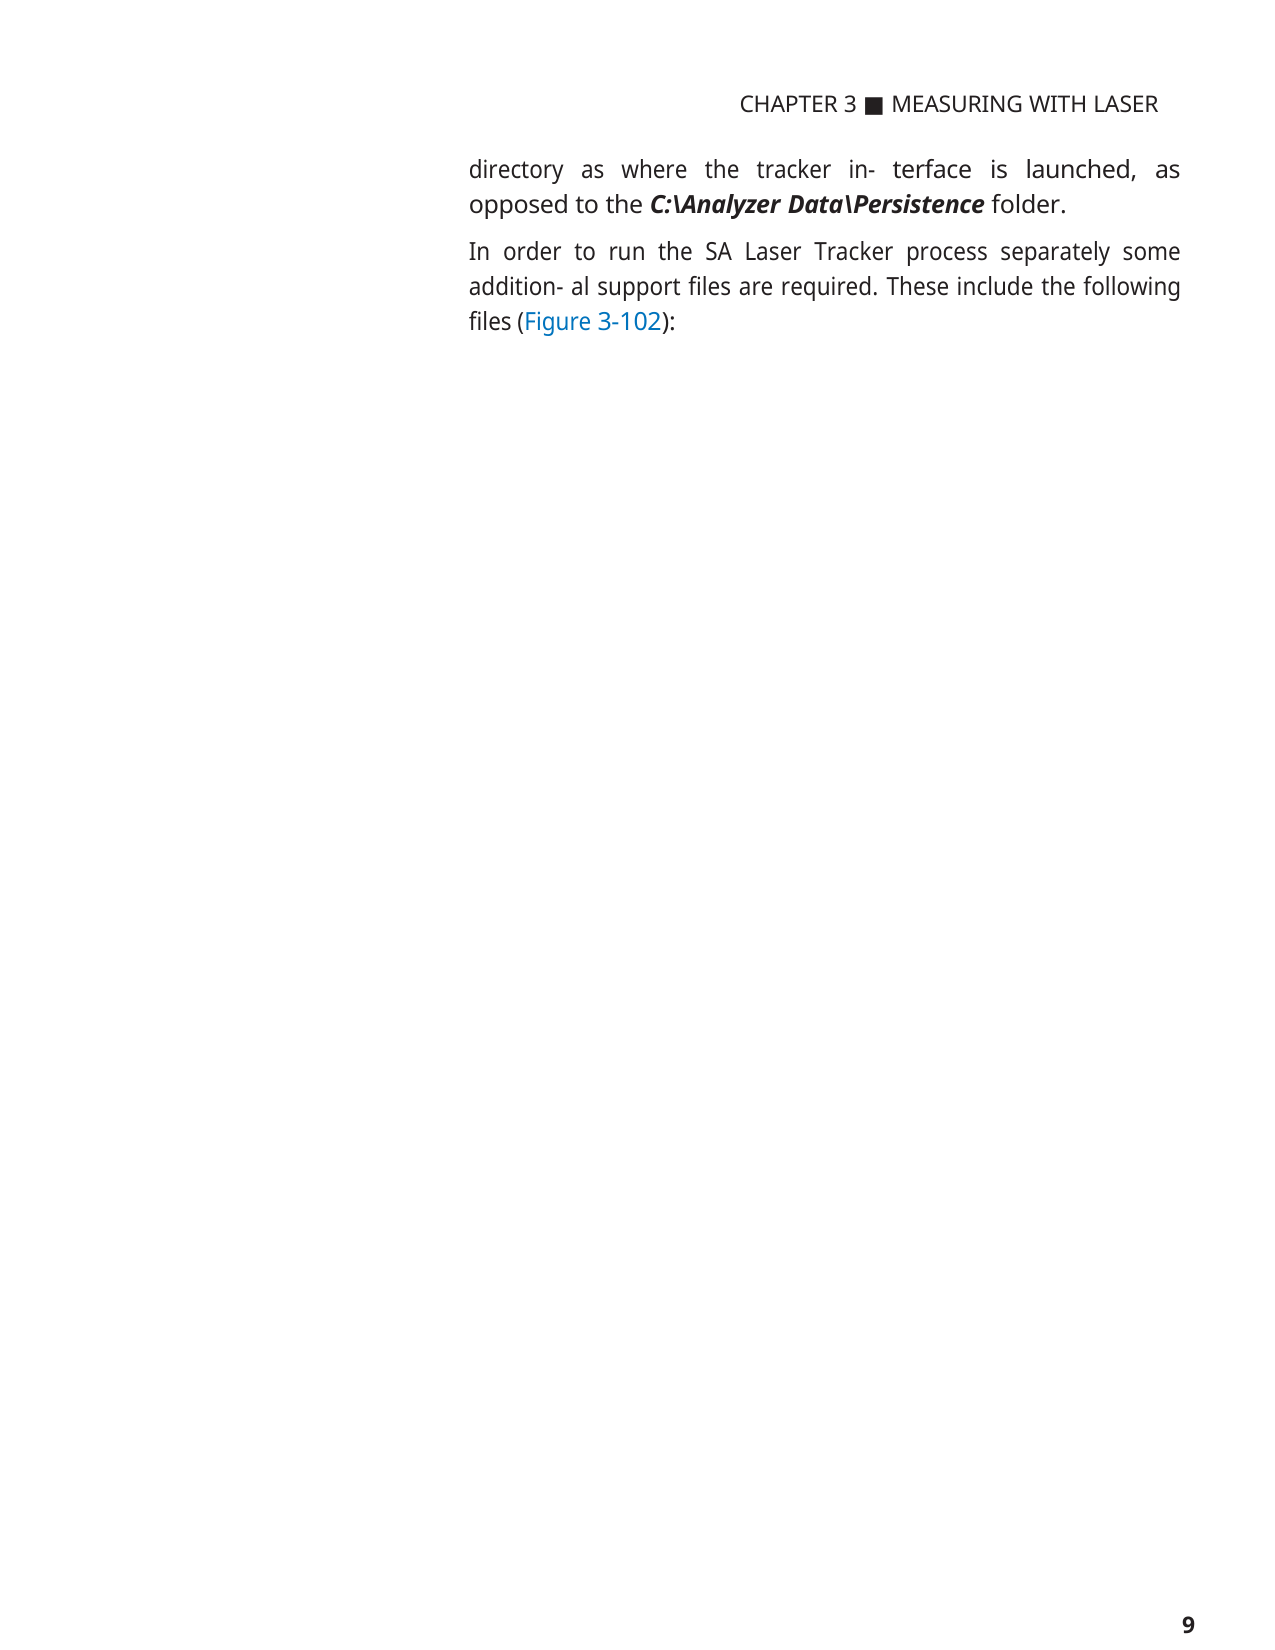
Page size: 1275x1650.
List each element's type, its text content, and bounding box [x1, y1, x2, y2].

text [469, 152, 1182, 221]
text In order to run the SA Laser Tracker process separately some addition- al support files are required. These include the following files (Figure 3-102): [469, 234, 1181, 338]
